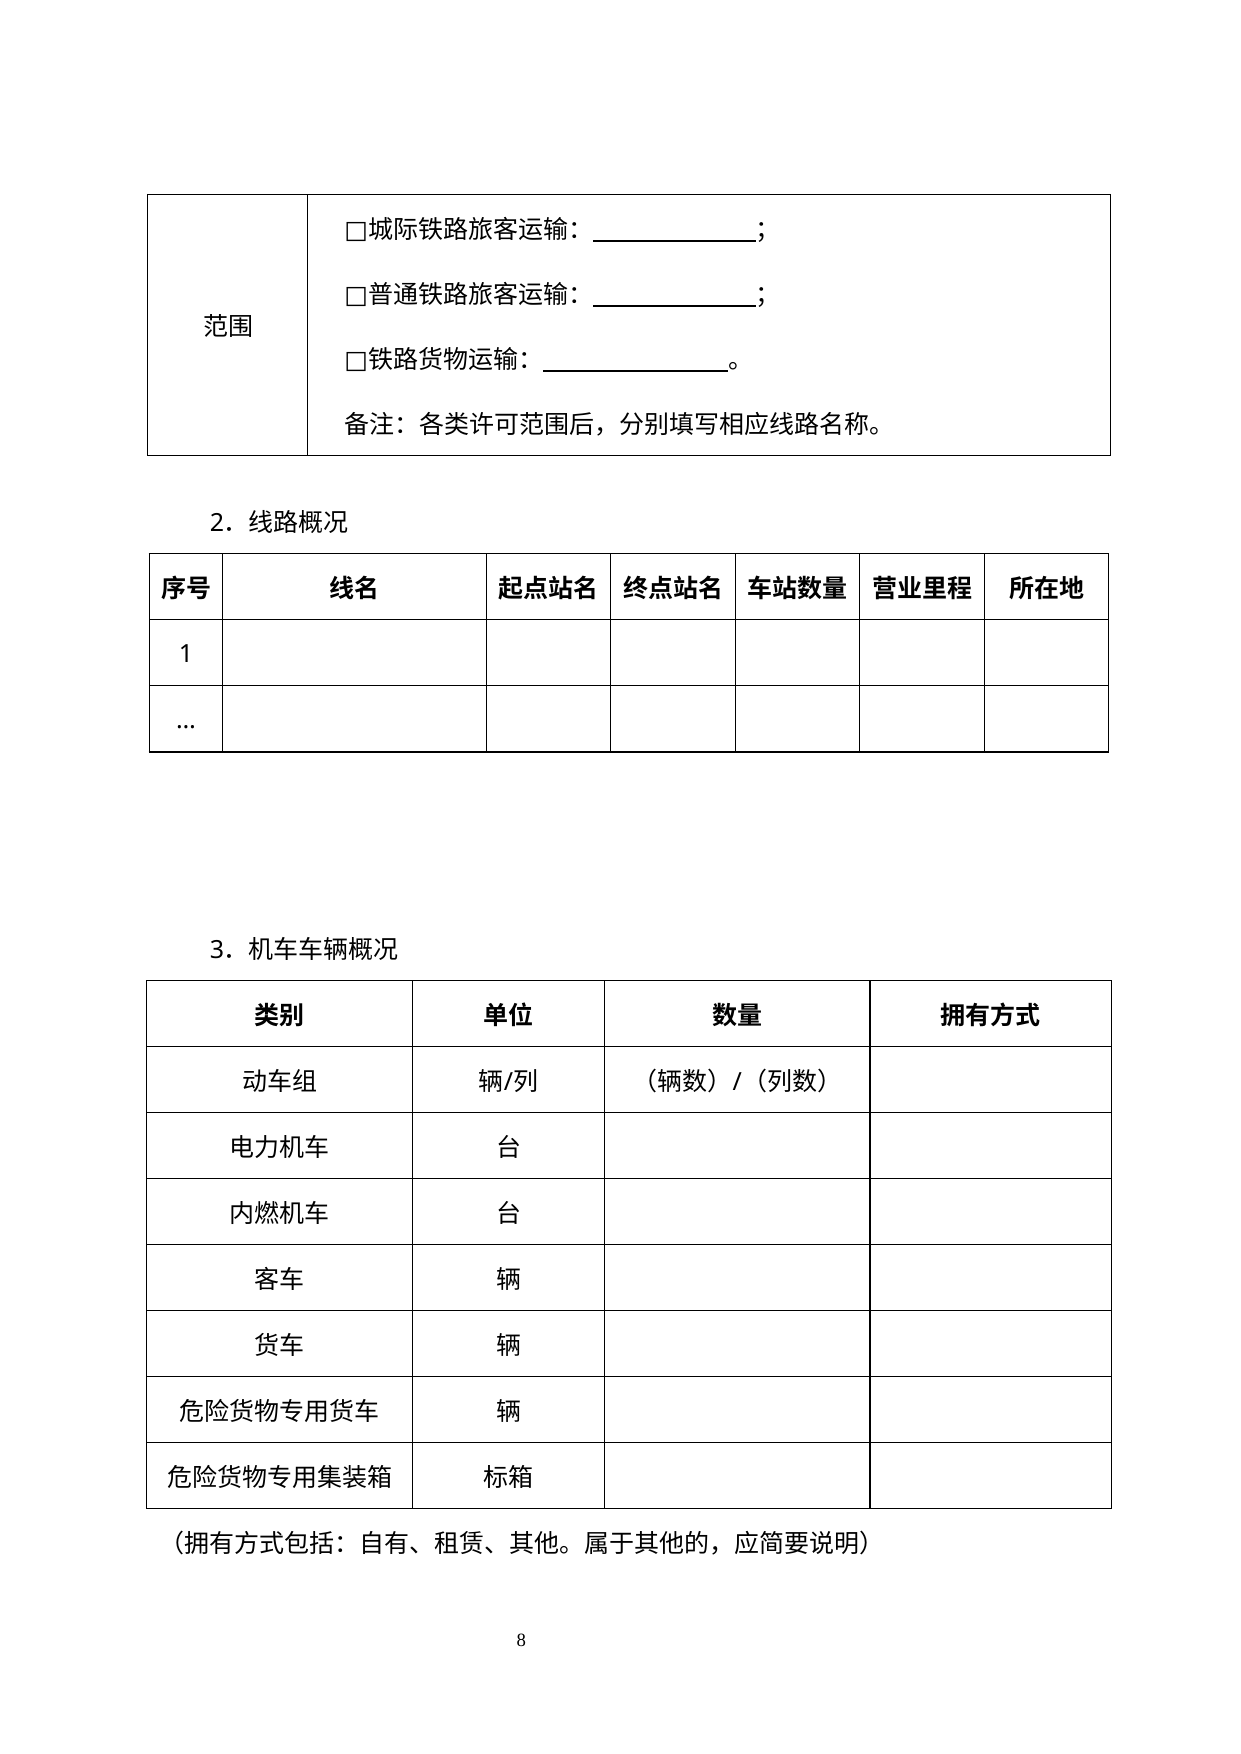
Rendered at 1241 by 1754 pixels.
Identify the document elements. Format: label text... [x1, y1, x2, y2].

table_cell 台 [413, 1113, 604, 1178]
table_cell 台 [413, 1179, 604, 1244]
table_cell [605, 1179, 869, 1244]
table_header 终点站名 [611, 554, 735, 619]
table_header 数量 [605, 981, 869, 1046]
text 2．线路概况 [159, 488, 1098, 553]
table_cell [860, 620, 984, 685]
table_header 线名 [223, 554, 486, 619]
table_cell [871, 1245, 1111, 1310]
table_cell 危险货物专用货车 [147, 1377, 412, 1442]
table_cell [487, 620, 610, 685]
table_cell [605, 1377, 869, 1442]
table_header 序号 [150, 554, 222, 619]
table_header 单位 [413, 981, 604, 1046]
table_header 营业里程 [860, 554, 984, 619]
table_cell 内燃机车 [147, 1179, 412, 1244]
table_cell 电力机车 [147, 1113, 412, 1178]
table_cell … [150, 686, 222, 751]
table_header 起点站名 [487, 554, 610, 619]
table_cell [487, 686, 610, 751]
table_cell [611, 686, 735, 751]
table_cell 申请许可 范围 [148, 195, 307, 455]
table_cell 货车 [147, 1311, 412, 1376]
table_cell 动车组 [147, 1047, 412, 1112]
table_cell [736, 686, 859, 751]
table_cell [605, 1443, 869, 1508]
table_cell 1 [150, 620, 222, 685]
table_cell [871, 1377, 1111, 1442]
table_cell 客车 [147, 1245, 412, 1310]
table_header 所在地 [985, 554, 1108, 619]
table_cell 辆 [413, 1311, 604, 1376]
table_cell （辆数）/（列数） [605, 1047, 869, 1112]
table_header 拥有方式 [871, 981, 1111, 1046]
table_cell [871, 1443, 1111, 1508]
table_header 车站数量 [736, 554, 859, 619]
table_header 类别 [147, 981, 412, 1046]
table_cell [871, 1047, 1111, 1112]
table_cell [605, 1311, 869, 1376]
table_cell [860, 686, 984, 751]
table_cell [308, 195, 1110, 455]
table_cell [611, 620, 735, 685]
table_cell [871, 1179, 1111, 1244]
table_cell [736, 620, 859, 685]
table_cell 辆 [413, 1245, 604, 1310]
text （拥有方式包括：自有、租赁、其他。属于其他的，应简要说明） [159, 1509, 1098, 1574]
table_cell 辆/列 [413, 1047, 604, 1112]
table_cell [985, 620, 1108, 685]
table_cell 辆 [413, 1377, 604, 1442]
table_cell [223, 620, 486, 685]
table_cell [223, 686, 486, 751]
table_cell [605, 1113, 869, 1178]
text 3．机车车辆概况 [159, 915, 1098, 980]
table_cell [871, 1311, 1111, 1376]
table_cell 标箱 [413, 1443, 604, 1508]
table_cell 危险货物专用集装箱 [147, 1443, 412, 1508]
table_cell [605, 1245, 869, 1310]
table_cell [985, 686, 1108, 751]
table_cell [871, 1113, 1111, 1178]
